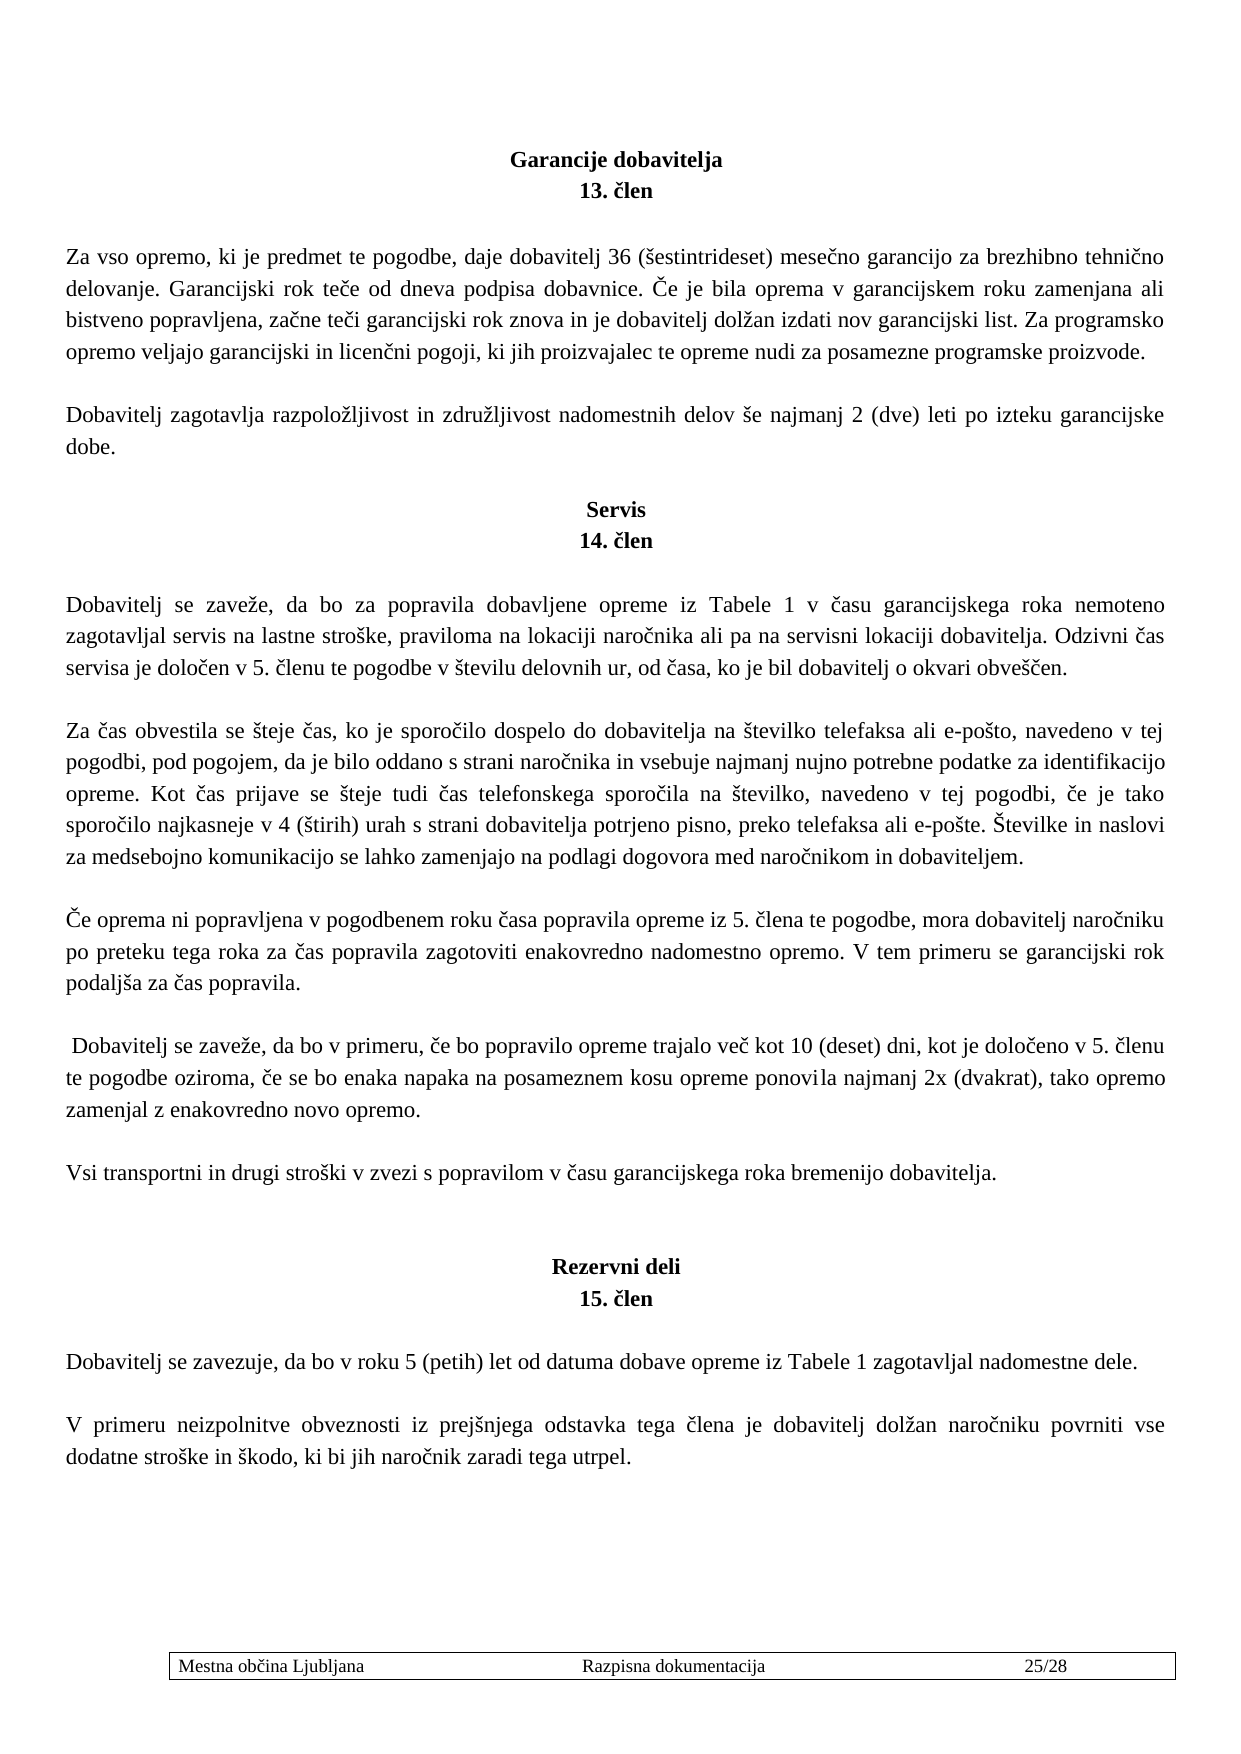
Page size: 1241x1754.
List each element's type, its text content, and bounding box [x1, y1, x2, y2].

text 15. člen [66, 1285, 1167, 1311]
text Dobavitelj zagotavlja razpoložljivost in združljivost nadomestnih delov še najmanj 2 (dve) leti po izteku garancijske dobe. [66, 401, 1167, 459]
text V primeru neizpolnitve obveznosti iz prejšnjega odstavka tega člena je dobavitelj dolžan naročniku povrniti vse dodatne stroške in škodo, ki bi jih naročnik zaradi tega utrpel. [66, 1411, 1167, 1469]
text 13. člen [66, 177, 1167, 204]
text Rezervni deli [66, 1253, 1167, 1280]
text Vsi transportni in drugi stroški v zvezi s popravilom v času garancijskega roka bremenijo dobavitelja. [66, 1159, 1167, 1185]
text 14. člen [66, 527, 1167, 554]
text Dobavitelj se zavezuje, da bo v roku 5 (petih) let od datuma dobave opreme iz Tabele 1 zagotavljal nadomestne dele. [66, 1348, 1167, 1374]
text Garancije dobavitelja [66, 146, 1167, 172]
text Za vso opremo, ki je predmet te pogodbe, daje dobavitelj 36 (šestintrideset) mesečno garancijo za brezhibno tehnično delovanje. Garancijski rok teče od dneva podpisa dobavnice. Če je bila oprema v garancijskem roku zamenjana ali bistveno popravljena, začne teči garancijski rok znova in je dobavitelj dolžan izdati nov garancijski list. Za programsko opremo veljajo garancijski in licenčni pogoji, ki jih proizvajalec te opreme nudi za posamezne programske proizvode. [66, 243, 1167, 364]
text Za čas obvestila se šteje čas, ko je sporočilo dospelo do dobavitelja na številko telefaksa ali e-pošto, navedeno v tej pogodbi, pod pogojem, da je bilo oddano s strani naročnika in vsebuje najmanj nujno potrebne podatke za identifikacijo opreme. Kot čas prijave se šteje tudi čas telefonskega sporočila na številko, navedeno v tej pogodbi, če je tako sporočilo najkasneje v 4 (štirih) urah s strani dobavitelja potrjeno pisno, preko telefaksa ali e-pošte. Številke in naslovi za medsebojno komunikacijo se lahko zamenjajo na podlagi dogovora med naročnikom in dobaviteljem. [66, 717, 1167, 869]
text Dobavitelj se zaveže, da bo za popravila dobavljene opreme iz Tabele 1 v času garancijskega roka nemoteno zagotavljal servis na lastne stroške, praviloma na lokaciji naročnika ali pa na servisni lokaciji dobavitelja. Odzivni čas servisa je določen v 5. členu te pogodbe v številu delovnih ur, od časa, ko je bil dobavitelj o okvari obveščen. [66, 591, 1167, 680]
text Dobavitelj se zaveže, da bo v primeru, če bo popravilo opreme trajalo več kot 10 (deset) dni, kot je določeno v 5. členu te pogodbe oziroma, če se bo enaka napaka na posameznem kosu opreme ponovila najmanj 2x (dvakrat), tako opremo zamenjal z enakovredno novo opremo. [66, 1032, 1167, 1122]
text Če oprema ni popravljena v pogodbenem roku časa popravila opreme iz 5. člena te pogodbe, mora dobavitelj naročniku po preteku tega roka za čas popravila zagotoviti enakovredno nadomestno opremo. V tem primeru se garancijski rok podaljša za čas popravila. [66, 906, 1167, 996]
text Servis [66, 496, 1167, 522]
